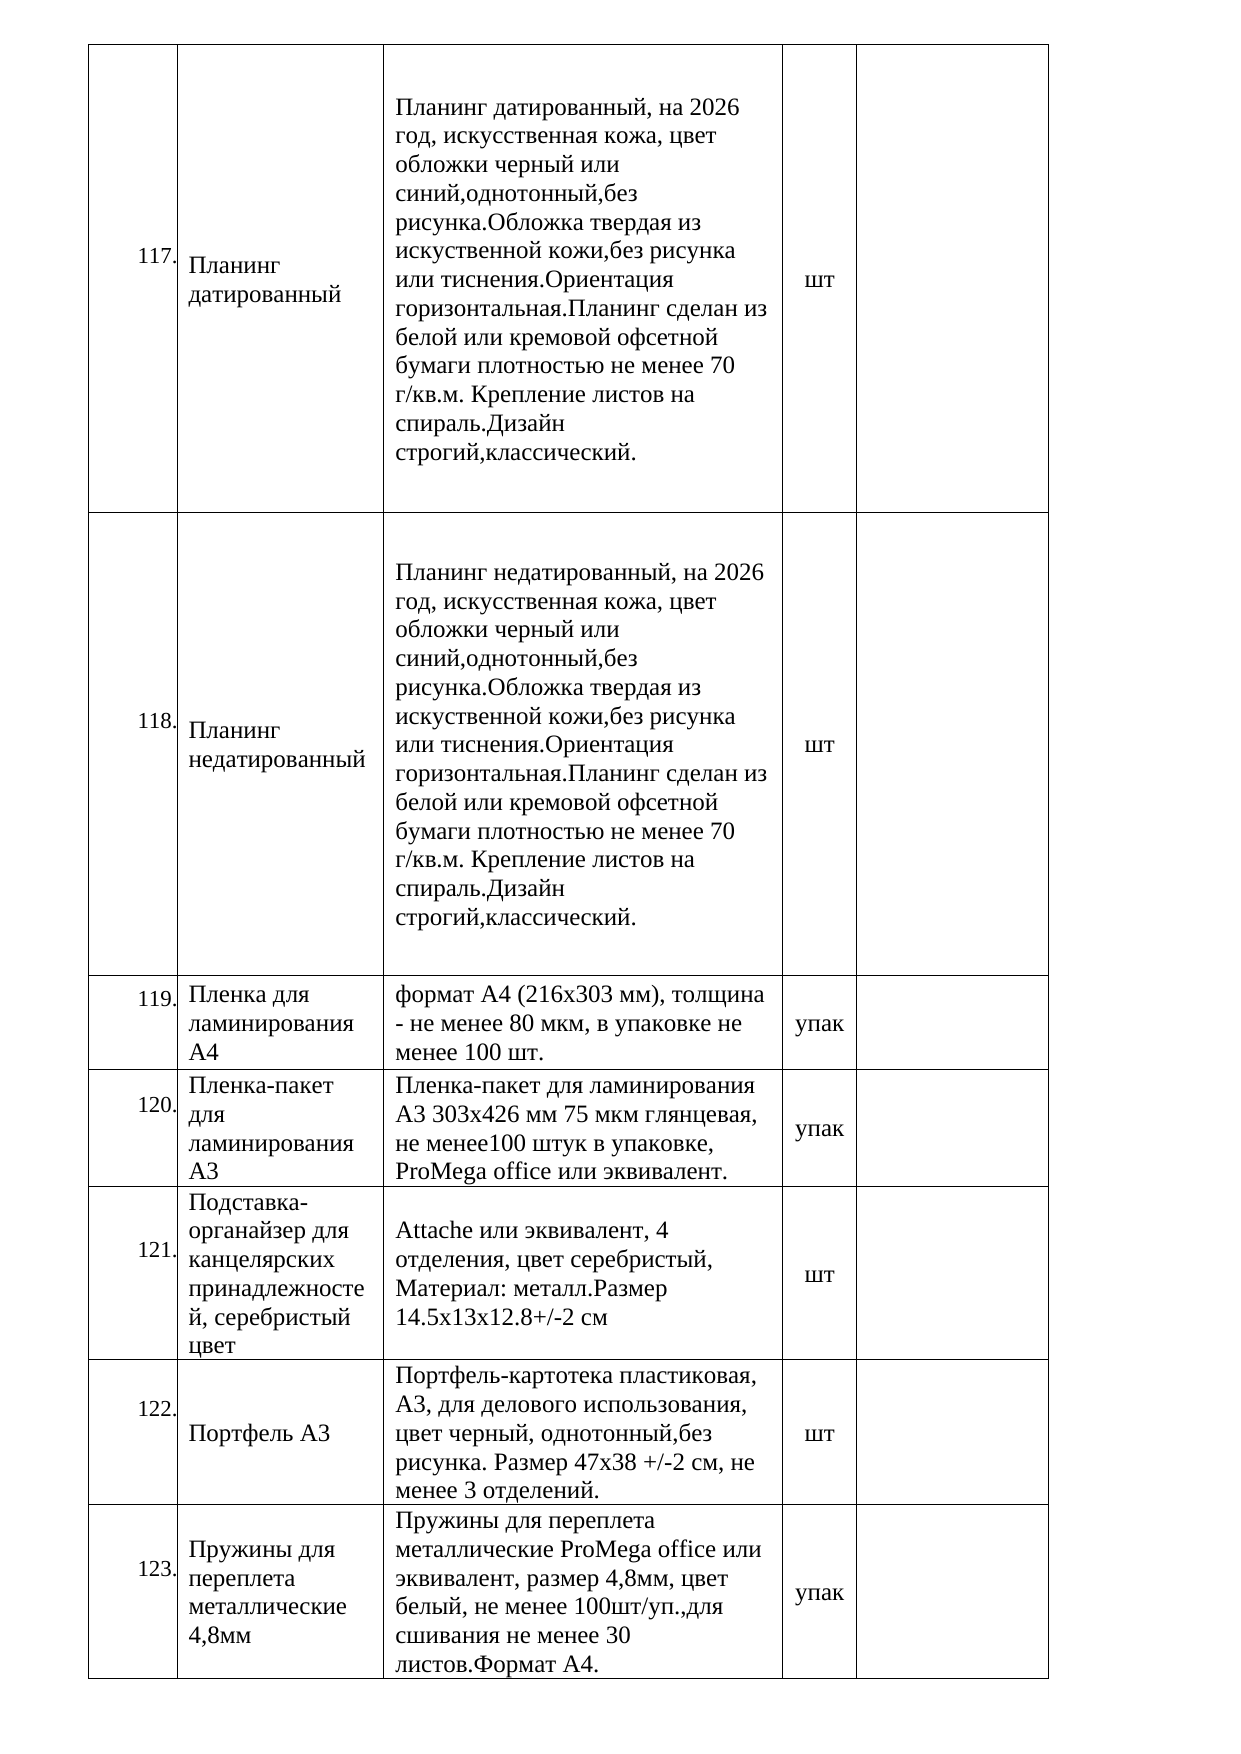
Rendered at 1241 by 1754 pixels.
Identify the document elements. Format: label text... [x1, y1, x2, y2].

table_cell шт [783, 1187, 856, 1359]
table_cell [857, 1187, 1048, 1359]
table_cell [89, 45, 177, 512]
table_cell шт [783, 45, 856, 512]
table_cell [857, 1505, 1048, 1678]
table_cell [857, 513, 1048, 975]
table_cell [857, 1070, 1048, 1186]
table_cell [89, 1360, 177, 1504]
table_cell [89, 513, 177, 975]
table_cell Пленка-пакет для ламинирования А3 303x426 мм 75 мкм глянцевая, не менее100 штук в упаковке, ProMega office или эквивалент. [384, 1070, 782, 1186]
table_cell Планинг недатированный [178, 513, 383, 975]
table_cell Пленка-пакет для ламинирования А3 [178, 1070, 383, 1186]
table_cell Портфель-картотека пластиковая, А3, для делового использования, цвет черный, однотонный,без рисунка. Размер 47x38 +/-2 см, не менее 3 отделений. [384, 1360, 782, 1504]
table_cell [857, 45, 1048, 512]
table_cell упак [783, 1505, 856, 1678]
table_cell Подставка-органайзер для канцелярских принадлежностей, серебристый цвет [178, 1187, 383, 1359]
table_cell [89, 1187, 177, 1359]
table_cell упак [783, 1070, 856, 1186]
table_cell [857, 976, 1048, 1068]
table_cell [89, 1505, 177, 1678]
table_cell Портфель А3 [178, 1360, 383, 1504]
table_cell Планинг недатированный, на 2026 год, искусственная кожа, цвет обложки черный или синий,однотонный,без рисунка.Обложка твердая из искуственной кожи,без рисунка или тиснения.Ориентация горизонтальная.Планинг сделан из белой или кремовой офсетной бумаги плотностью не менее 70 г/кв.м. Крепление листов на спираль.Дизайн строгий,классический. [384, 513, 782, 975]
table_cell шт [783, 1360, 856, 1504]
table_cell Пленка для ламинирования А4 [178, 976, 383, 1068]
table_cell Пружины для переплета металлические ProMega office или эквивалент, размер 4,8мм, цвет белый, не менее 100шт/уп.,для сшивания не менее 30 листов.Формат А4. [384, 1505, 782, 1678]
table_cell Планинг датированный, на 2026 год, искусственная кожа, цвет обложки черный или синий,однотонный,без рисунка.Обложка твердая из искуственной кожи,без рисунка или тиснения.Ориентация горизонтальная.Планинг сделан из белой или кремовой офсетной бумаги плотностью не менее 70 г/кв.м. Крепление листов на спираль.Дизайн строгий,классический. [384, 45, 782, 512]
table_cell [89, 976, 177, 1068]
table_cell Пружины для переплета металлические 4,8мм [178, 1505, 383, 1678]
table_cell Планинг датированный [178, 45, 383, 512]
table_cell [89, 1070, 177, 1186]
table_cell [857, 1360, 1048, 1504]
table_cell упак [783, 976, 856, 1068]
table_cell шт [783, 513, 856, 975]
table_cell формат А4 (216х303 мм), толщина - не менее 80 мкм, в упаковке не менее 100 шт. [384, 976, 782, 1068]
table_cell Attache или эквивалент, 4 отделения, цвет серебристый, Материал: металл.Размер 14.5x13x12.8+/-2 см [384, 1187, 782, 1359]
